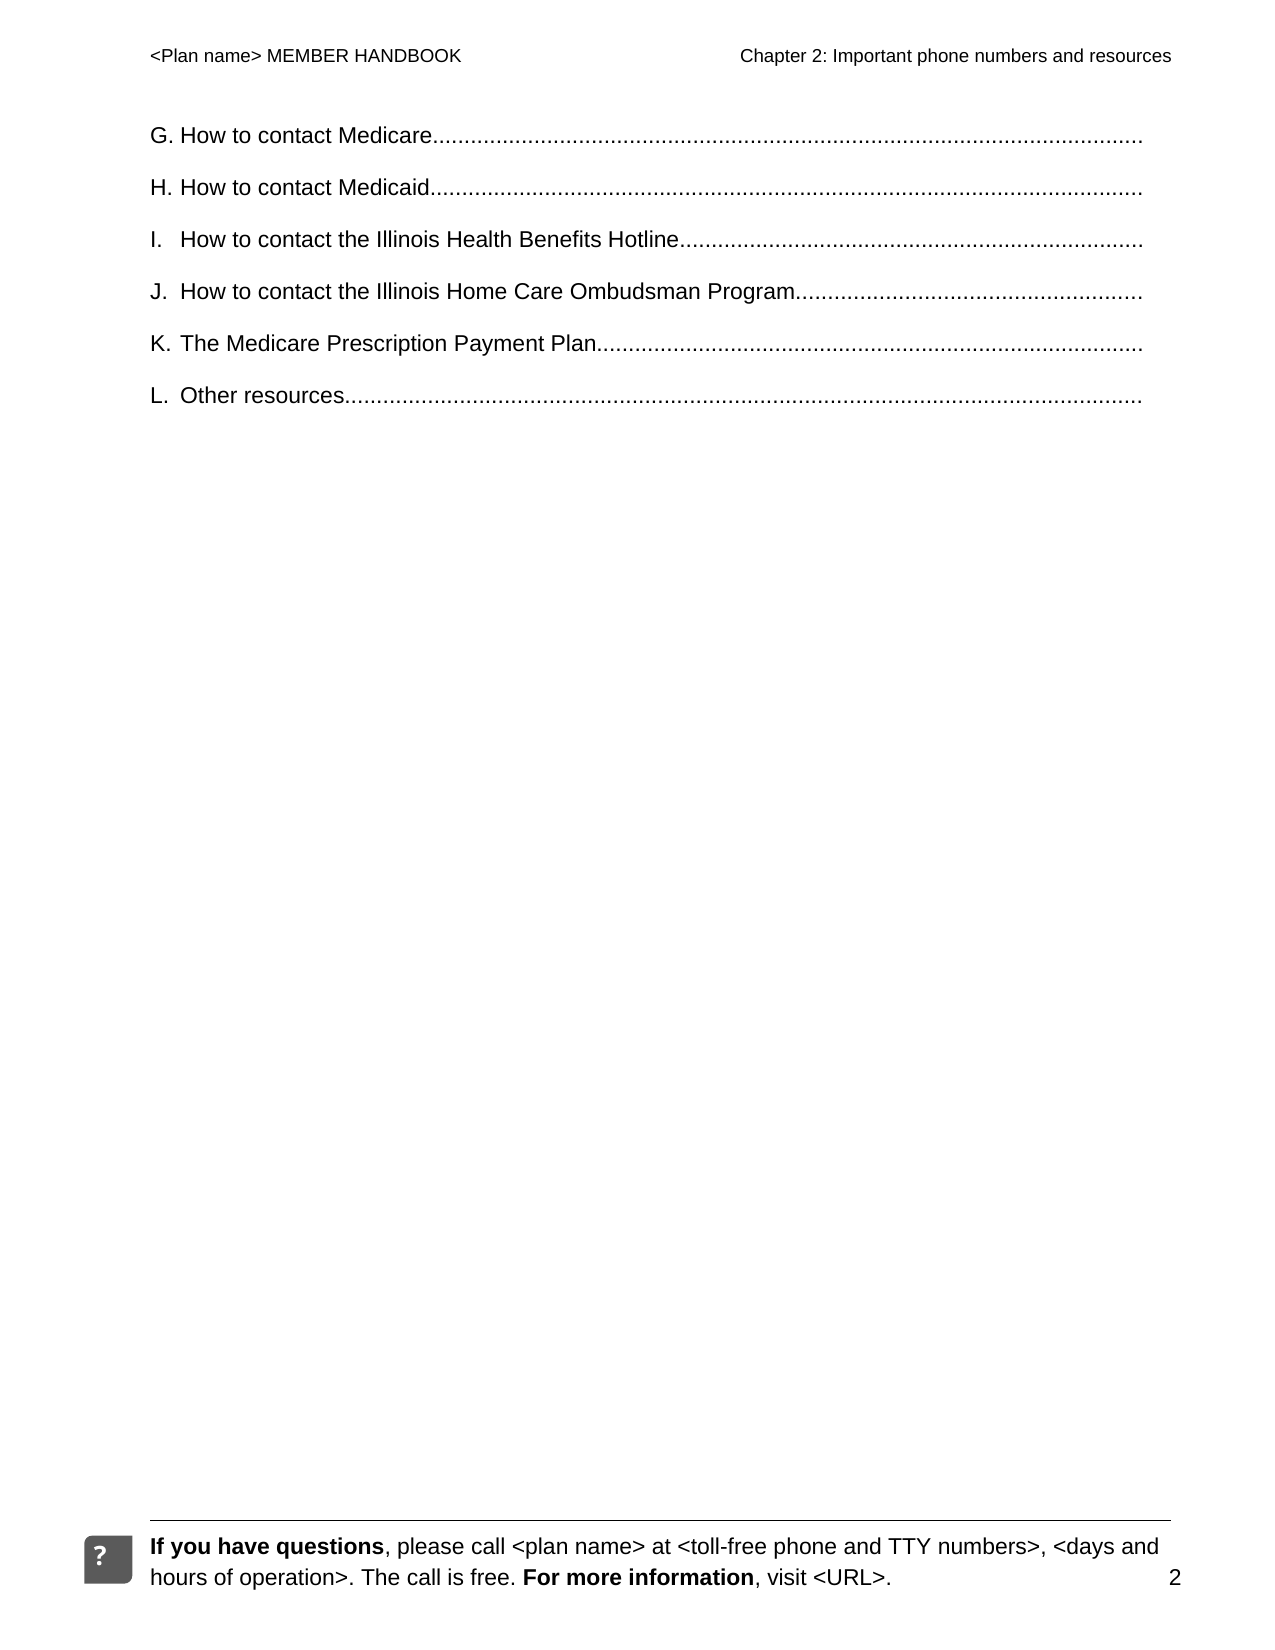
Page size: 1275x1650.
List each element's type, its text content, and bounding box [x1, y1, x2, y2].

text L. Other resources 17 [150, 379, 1096, 410]
text H. How to contact Medicaid 13 [150, 171, 1096, 202]
text K. The Medicare Prescription Payment Plan 16 [150, 327, 1096, 358]
text G. How to contact Medicare 12 [150, 118, 1096, 150]
text I. How to contact the Illinois Health Benefits Hotline 14 [150, 223, 1096, 254]
text J. How to contact the Illinois Home Care Ombudsman Program 15 [150, 275, 1096, 306]
